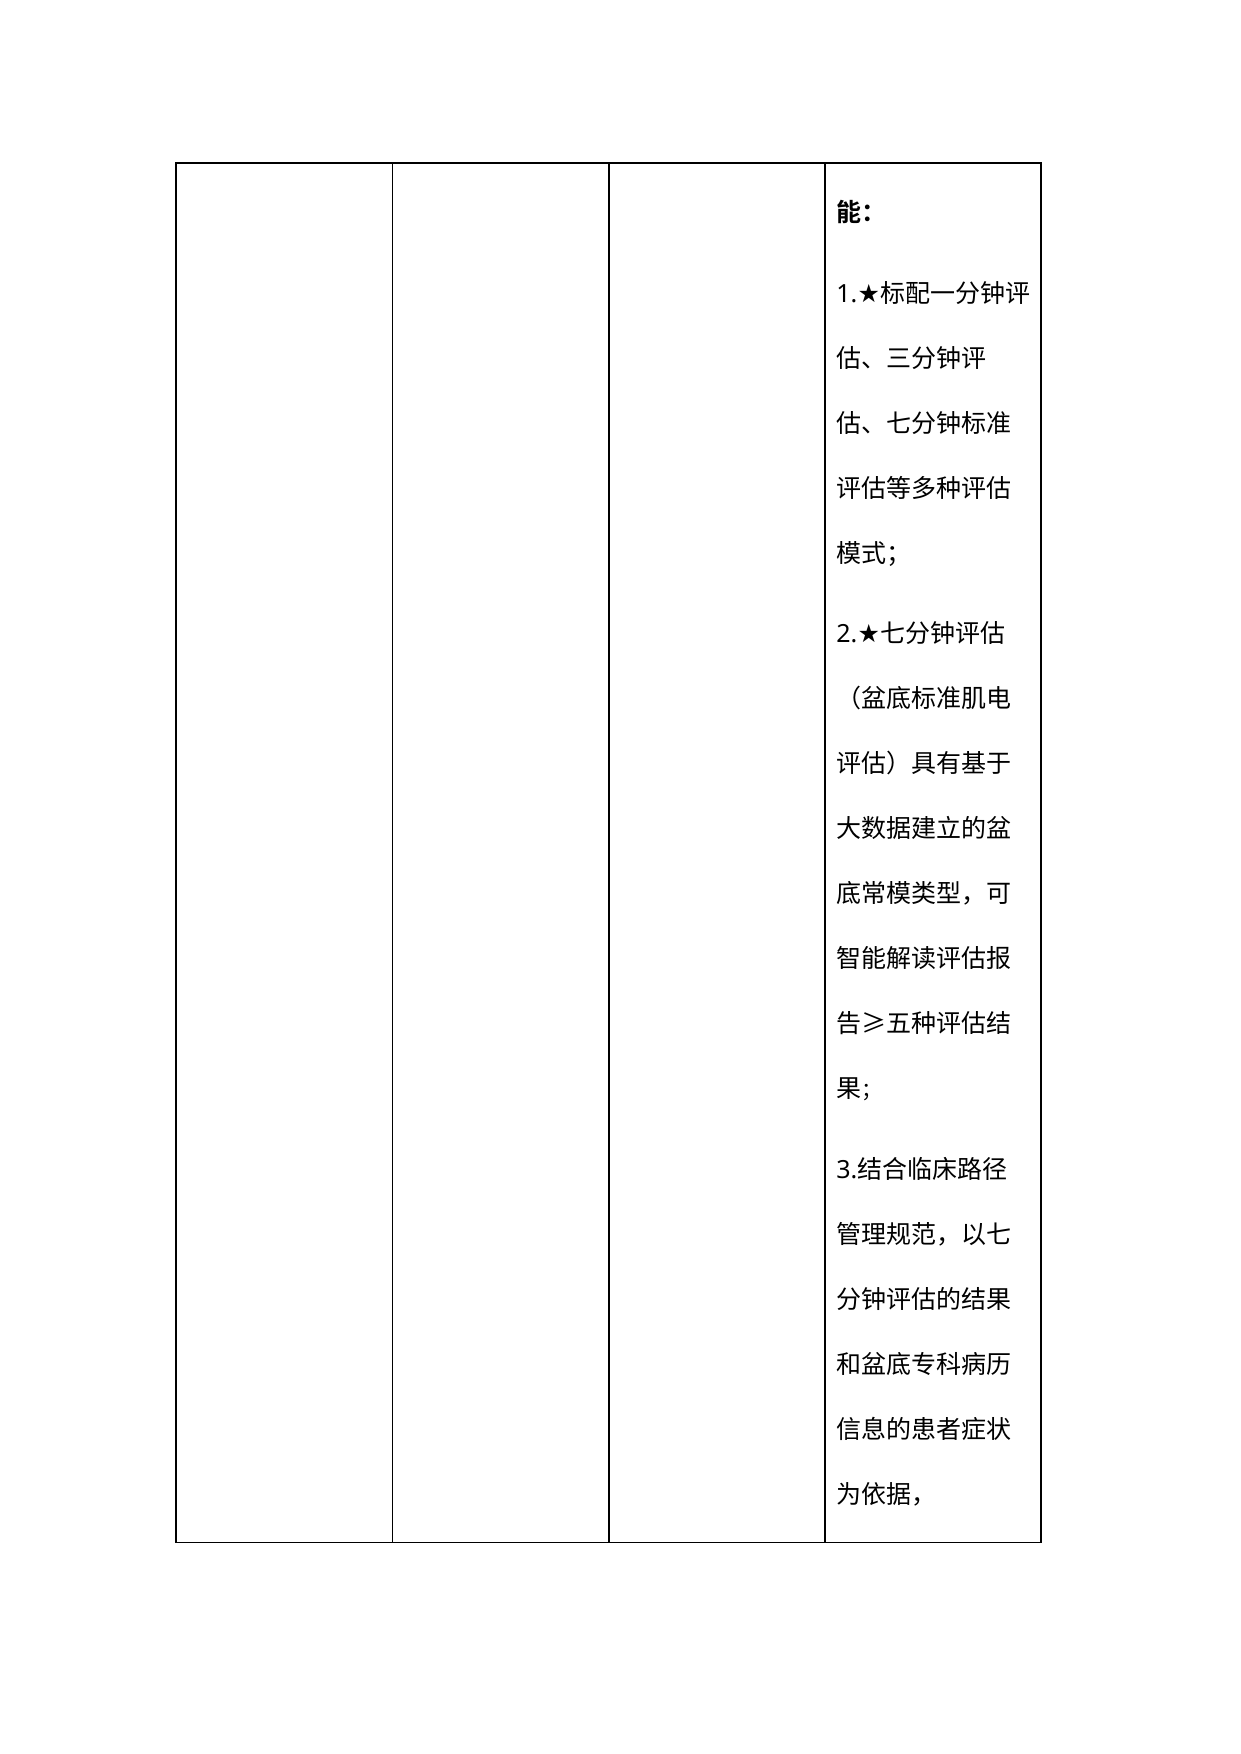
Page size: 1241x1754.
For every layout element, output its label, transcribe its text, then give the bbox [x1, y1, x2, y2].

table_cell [826, 164, 1040, 1542]
table_cell [610, 164, 824, 1542]
table_cell ★ [177, 164, 392, 1542]
table_cell 1 [393, 164, 608, 1542]
